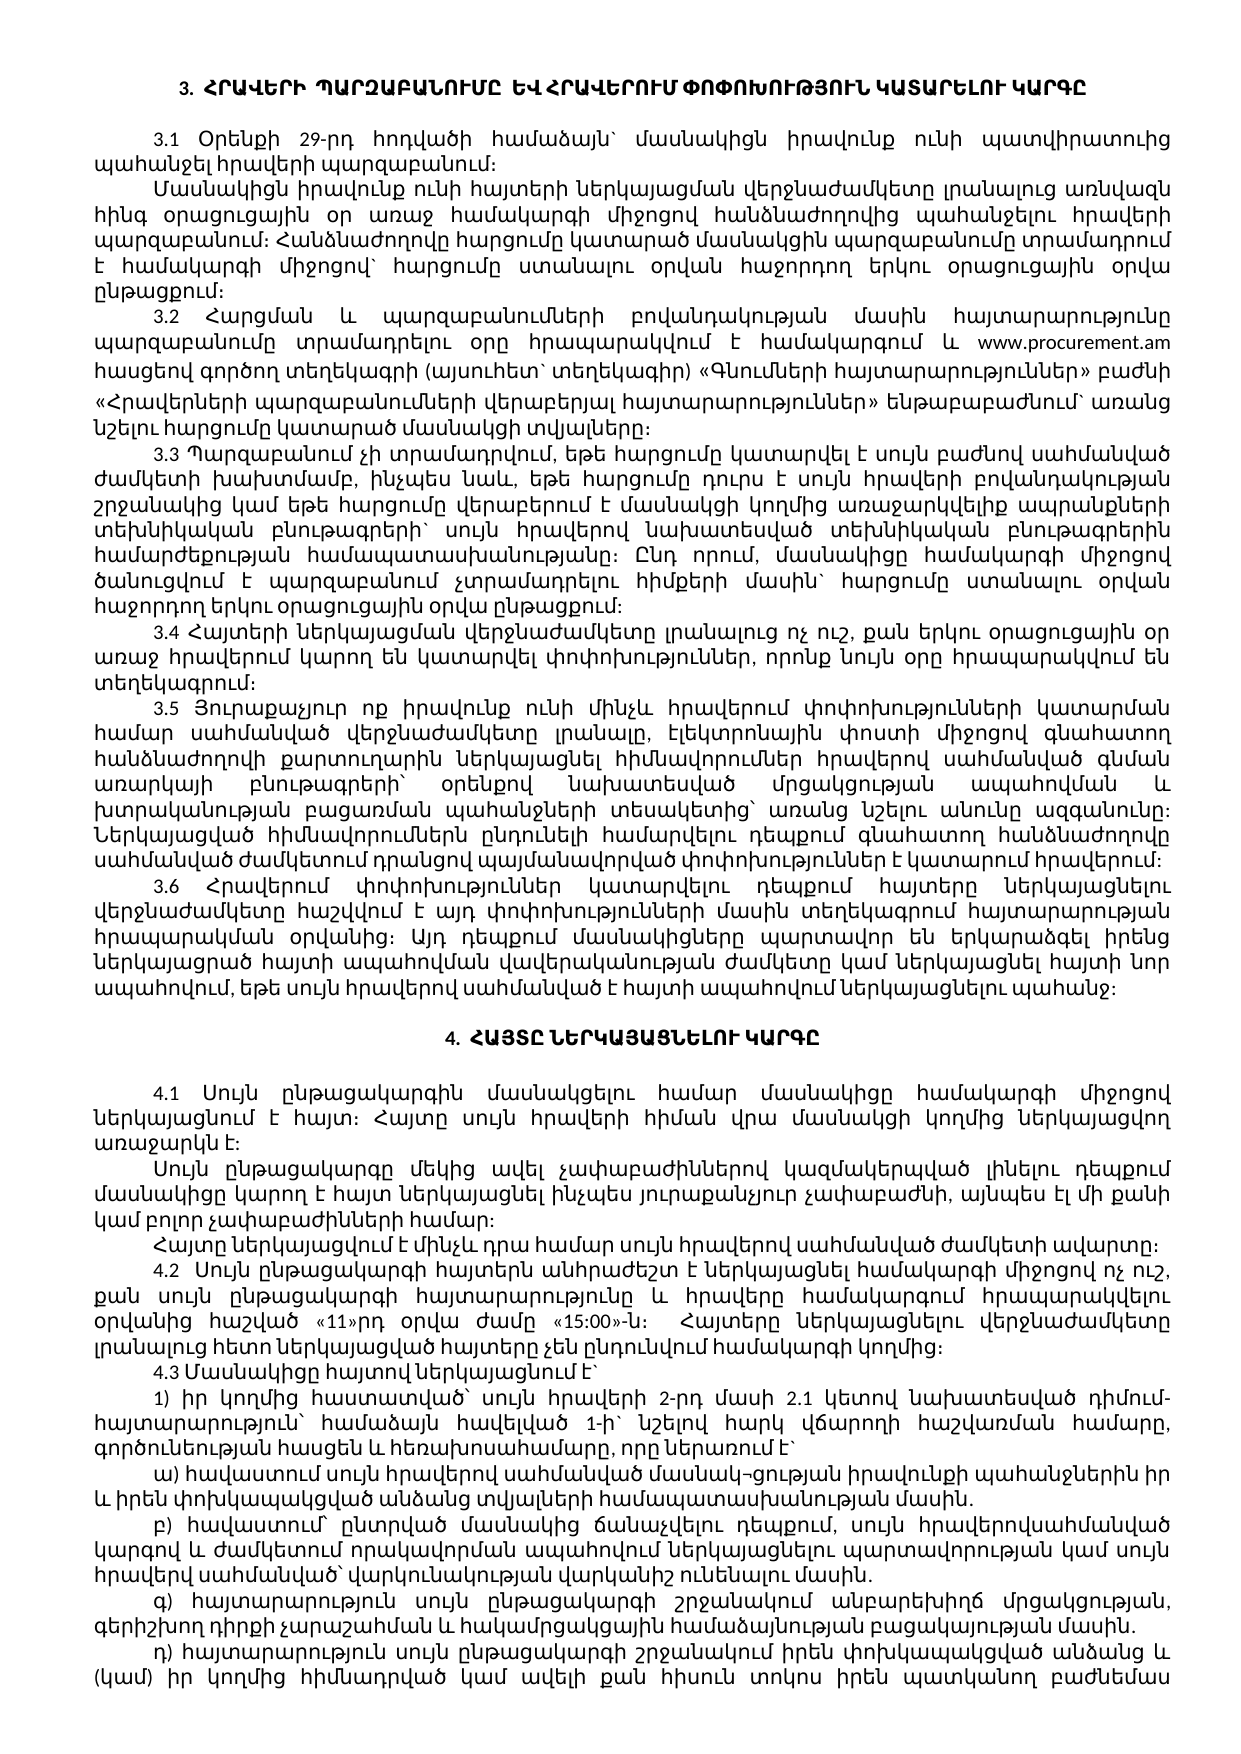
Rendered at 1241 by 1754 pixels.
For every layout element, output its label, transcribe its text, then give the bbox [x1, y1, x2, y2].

text 4.3 Մասնակիցը հայտով ներկայացնում է` [94, 1359, 1171, 1385]
text 4.1 Սույն ընթացակարգին մասնակցելու համար մասնակիցը համակարգի միջոցով ներկայացնում է հայտ։ Հայտը սույն հրավերի հիման վրա մասնակցի կողմից ներկայացվող առաջարկն է: [94, 1080, 1171, 1156]
text Հայտը ներկայացվում է մինչև դրա համար սույն հրավերով սահմանված ժամկետի ավարտը։ [94, 1232, 1171, 1258]
text 1) իր կողմից հաստատված՝ սույն հրավերի 2-րդ մասի 2.1 կետով նախատեսված դիմում-հայտարարություն՝ համաձայն հավելված 1-ի` նշելով հարկ վճարողի հաշվառման համարը, գործունեության հասցեն և հեռախոսահամարը, որը ներառում է` [94, 1385, 1171, 1461]
text Մասնակիցն իրավունք ունի հայտերի ներկայացման վերջնաժամկետը լրանալուց առնվազն հինգ օրացուցային օր առաջ համակարգի միջոցով հանձնաժողովից պահանջելու հրավերի պարզաբանում։ Հանձնաժողովը հարցումը կատարած մասնակցին պարզաբանումը տրամադրում է համակարգի միջոցով` հարցումը ստանալու օրվան հաջորդող երկու օրացուցային օրվա ընթացքում։ [94, 177, 1171, 304]
text գ) հայտարարություն սույն ընթացակարգի շրջանակում անբարեխիղճ մրցակցության, գերիշխող դիրքի չարաշահման և հակամրցակցային համաձայնության բացակայության մասին. [94, 1588, 1171, 1639]
text 3.5 Յուրաքաչյուր ոք իրավունք ունի մինչև հրավերում փոփոխությունների կատարման համար սահմանված վերջնաժամկետը լրանալը, էլեկտրոնային փոստի միջոցով գնահատող հանձնաժողովի քարտուղարին ներկայացնել հիմնավորումներ հրավերով սահմանված գնման առարկայի բնութագրերի՝ օրենքով նախատեսված մրցակցության ապահովման և խտրականության բացառման պահանջների տեսակետից՝ առանց նշելու անունը ազգանունը: Ներկայացված հիմնավորումներն ընդունելի համարվելու դեպքում գնահատող հանձնաժողովը սահմանված ժամկետում դրանցով պայմանավորված փոփոխություններ է կատարում հրավերում: [94, 695, 1171, 873]
text ա) հավաստում սույն հրավերով սահմանված մասնակ¬ցության իրավունքի պահանջներին իր և իրեն փոխկապակցված անձանց տվյալների համապատասխանության մասին. [94, 1461, 1171, 1512]
text 3.6 Հրավերում փոփոխություններ կատարվելու դեպքում հայտերը ներկայացնելու վերջնաժամկետը հաշվվում է այդ փոփոխությունների մասին տեղեկագրում հայտարարության հրապարակման օրվանից։ Այդ դեպքում մասնակիցները պարտավոր են երկարաձգել իրենց ներկայացրած հայտի ապահովման վավերականության ժամկետը կամ ներկայացնել հայտի նոր ապահովում, եթե սույն հրավերով սահմանված է հայտի ապահովում ներկայացնելու պահանջ: [94, 873, 1171, 1000]
text 3.1 Օրենքի 29-րդ հոդվածի համաձայն` մասնակիցն իրավունք ունի պատվիրատուից պահանջել հրավերի պարզաբանում։ [94, 126, 1171, 177]
text 3.3 Պարզաբանում չի տրամադրվում, եթե հարցումը կատարվել է սույն բաժնով սահմանված ժամկետի խախտմամբ, ինչպես նաև, եթե հարցումը դուրս է սույն հրավերի բովանդակության շրջանակից կամ եթե հարցումը վերաբերում է մասնակցի կողմից առաջարկվելիք ապրանքների տեխնիկական բնութագրերի` սույն հրավերով նախատեսված տեխնիկական բնութագրերին համարժեքության համապատասխանությանը։ Ընդ որում, մասնակիցը համակարգի միջոցով ծանուցվում է պարզաբանում չտրամադրելու հիմքերի մասին` հարցումը ստանալու օրվան հաջորդող երկու օրացուցային օրվա ընթացքում: [94, 441, 1171, 619]
text 3.2 Հարցման և պարզաբանումների բովանդակության մասին հայտարարությունը պարզաբանումը տրամադրելու օրը հրապարակվում է համակարգում և www.procurement.am հասցեով գործող տեղեկագրի (այսուհետ` տեղեկագիր) «Գնումների հայտարարություններ» բաժնի «Հրավերների պարզաբանումների վերաբերյալ հայտարարություններ» ենթաբաբաժնում` առանց նշելու հարցումը կատարած մասնակցի տվյալները։ [94, 304, 1171, 441]
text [94, 1639, 1171, 1690]
text 4.2 Սույն ընթացակարգի հայտերն անհրաժեշտ է ներկայացնել համակարգի միջոցով ոչ ուշ, քան սույն ընթացակարգի հայտարարությունը և հրավերը համակարգում հրապարակվելու օրվանից հաշված «11»րդ օրվա ժամը «15:00»-ն։ Հայտերը ներկայացնելու վերջնաժամկետը լրանալուց հետո ներկայացված հայտերը չեն ընդունվում համակարգի կողմից։ [94, 1258, 1171, 1359]
text բ) հավաստում՝ ընտրված մասնակից ճանաչվելու դեպքում, սույն հրավերովսահմանված կարգով և ժամկետում որակավորման ապահովում ներկայացնելու պարտավորության կամ սույն հրավերվ սահմանված՝ վարկունակության վարկանիշ ունենալու մասին. [94, 1512, 1171, 1588]
text 4. ՀԱՅՏԸ ՆԵՐԿԱՅԱՑՆԵԼՈՒ ԿԱՐԳԸ [94, 1026, 1171, 1051]
text 3.4 Հայտերի ներկայացման վերջնաժամկետը լրանալուց ոչ ուշ, քան երկու օրացուցային օր առաջ հրավերում կարող են կատարվել փոփոխություններ, որոնք նույն օրը հրապարակվում են տեղեկագրում։ [94, 619, 1171, 695]
text 3. ՀՐԱՎԵՐԻ ՊԱՐԶԱԲԱՆՈՒՄԸ ԵՎ ՀՐԱՎԵՐՈՒՄ ՓՈՓՈԽՈՒԹՅՈՒՆ ԿԱՏԱՐԵԼՈՒ ԿԱՐԳԸ [94, 75, 1171, 100]
text Սույն ընթացակարգը մեկից ավել չափաբաժիններով կազմակերպված լինելու դեպքում մասնակիցը կարող է հայտ ներկայացնել ինչպես յուրաքանչյուր չափաբաժնի, այնպես էլ մի քանի կամ բոլոր չափաբաժինների համար: [94, 1156, 1171, 1232]
